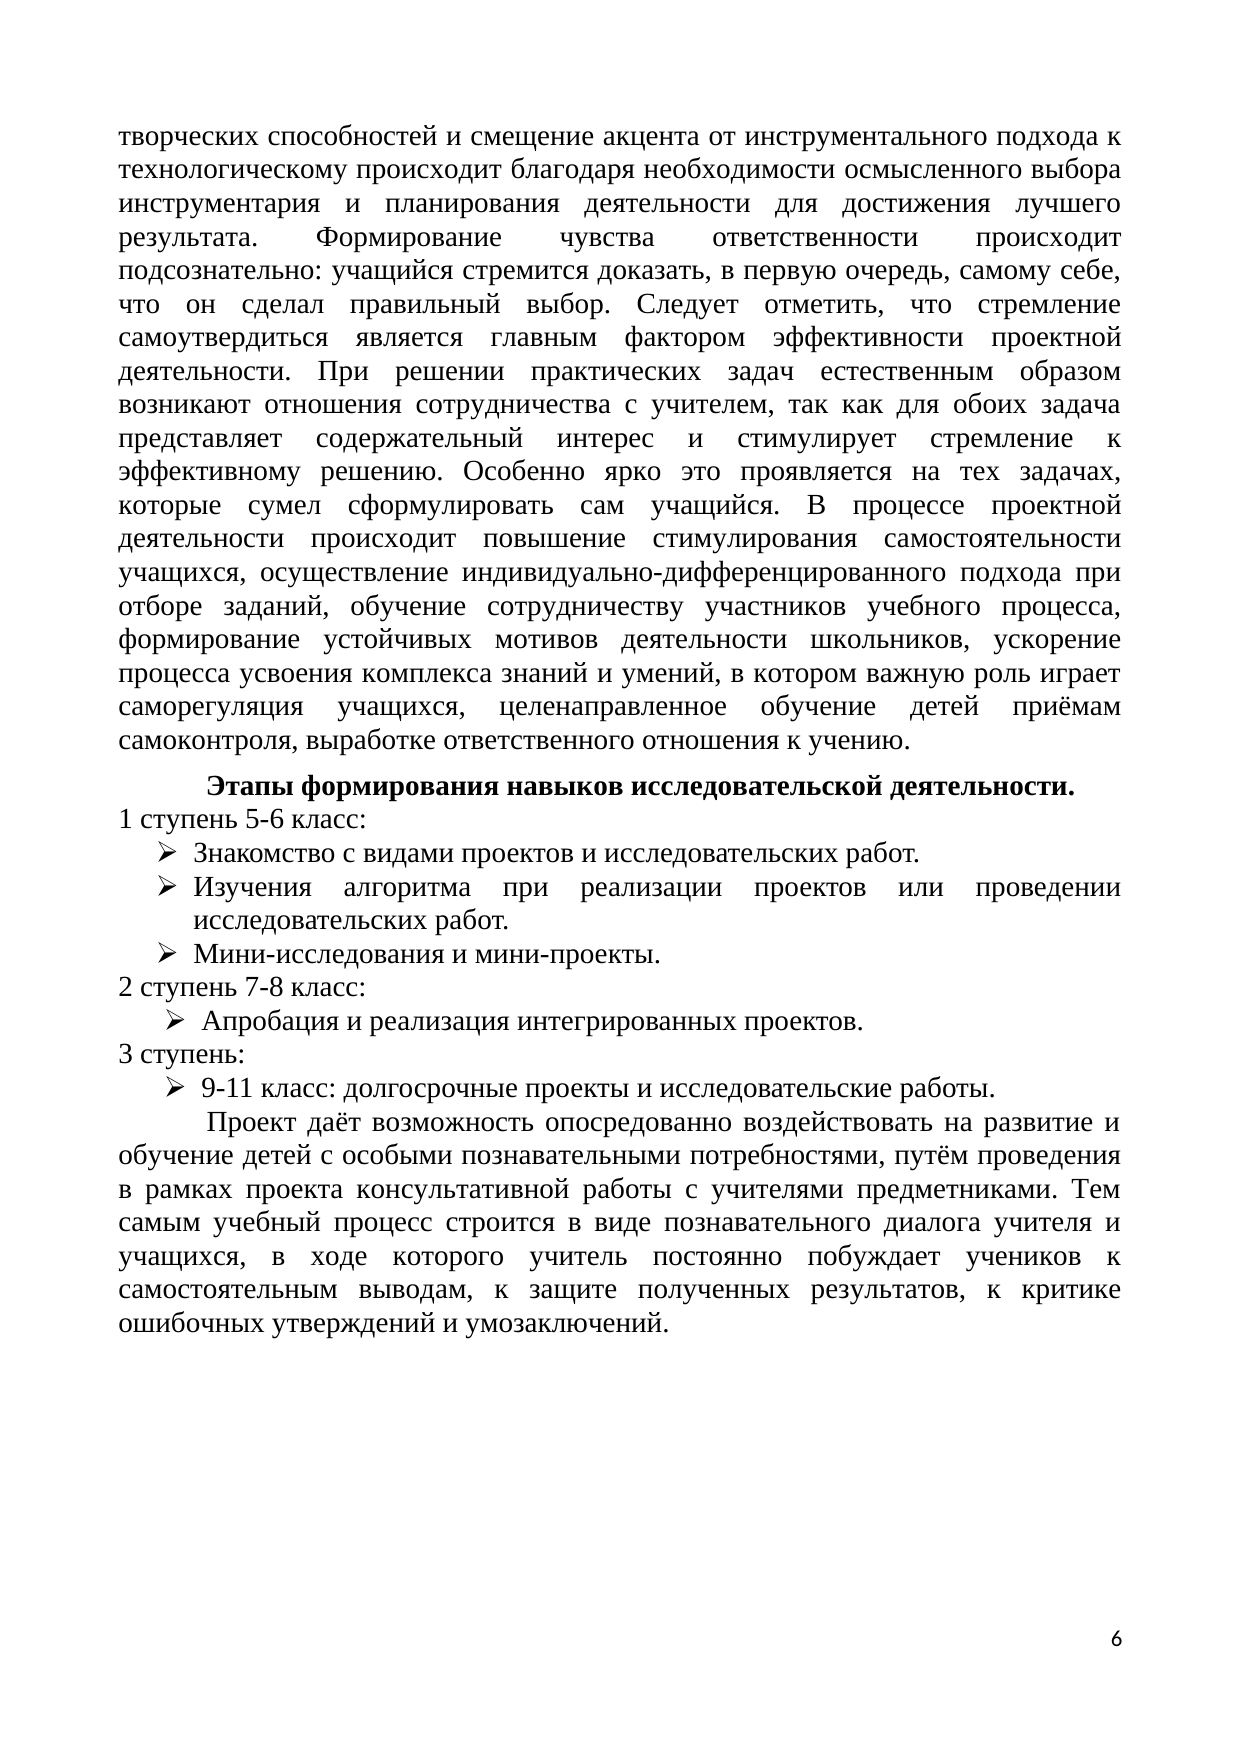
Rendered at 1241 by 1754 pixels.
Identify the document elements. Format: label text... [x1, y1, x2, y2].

text Этапы формирования навыков исследовательской деятельности. [118, 768, 1122, 801]
list Мини-исследования и мини-проекты. [156, 936, 1122, 969]
list Изучения алгоритма при реализации проектов или проведении исследовательских работ. [156, 869, 1122, 936]
text 2 ступень 7-8 класс: [118, 969, 1122, 1003]
text 3 ступень: [118, 1037, 1122, 1070]
list Апробация и реализация интегрированных проектов. [163, 1003, 1122, 1037]
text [118, 118, 1122, 755]
list Знакомство с видами проектов и исследовательских работ. [156, 835, 1122, 869]
list 9-11 класс: долгосрочные проекты и исследовательские работы. [163, 1070, 1122, 1104]
text 1 ступень 5-6 класс: [118, 801, 1122, 835]
text Проект даёт возможность опосредованно воздействовать на развитие и обучение детей с особыми познавательными потребностями, путём проведения в рамках проекта консультативной работы с учителями предметниками. Тем самым учебный процесс строится в виде познавательного диалога учителя и учащихся, в ходе которого учитель постоянно побуждает учеников к самостоятельным выводам, к защите полученных результатов, к критике ошибочных утверждений и умозаключений. [118, 1104, 1122, 1339]
